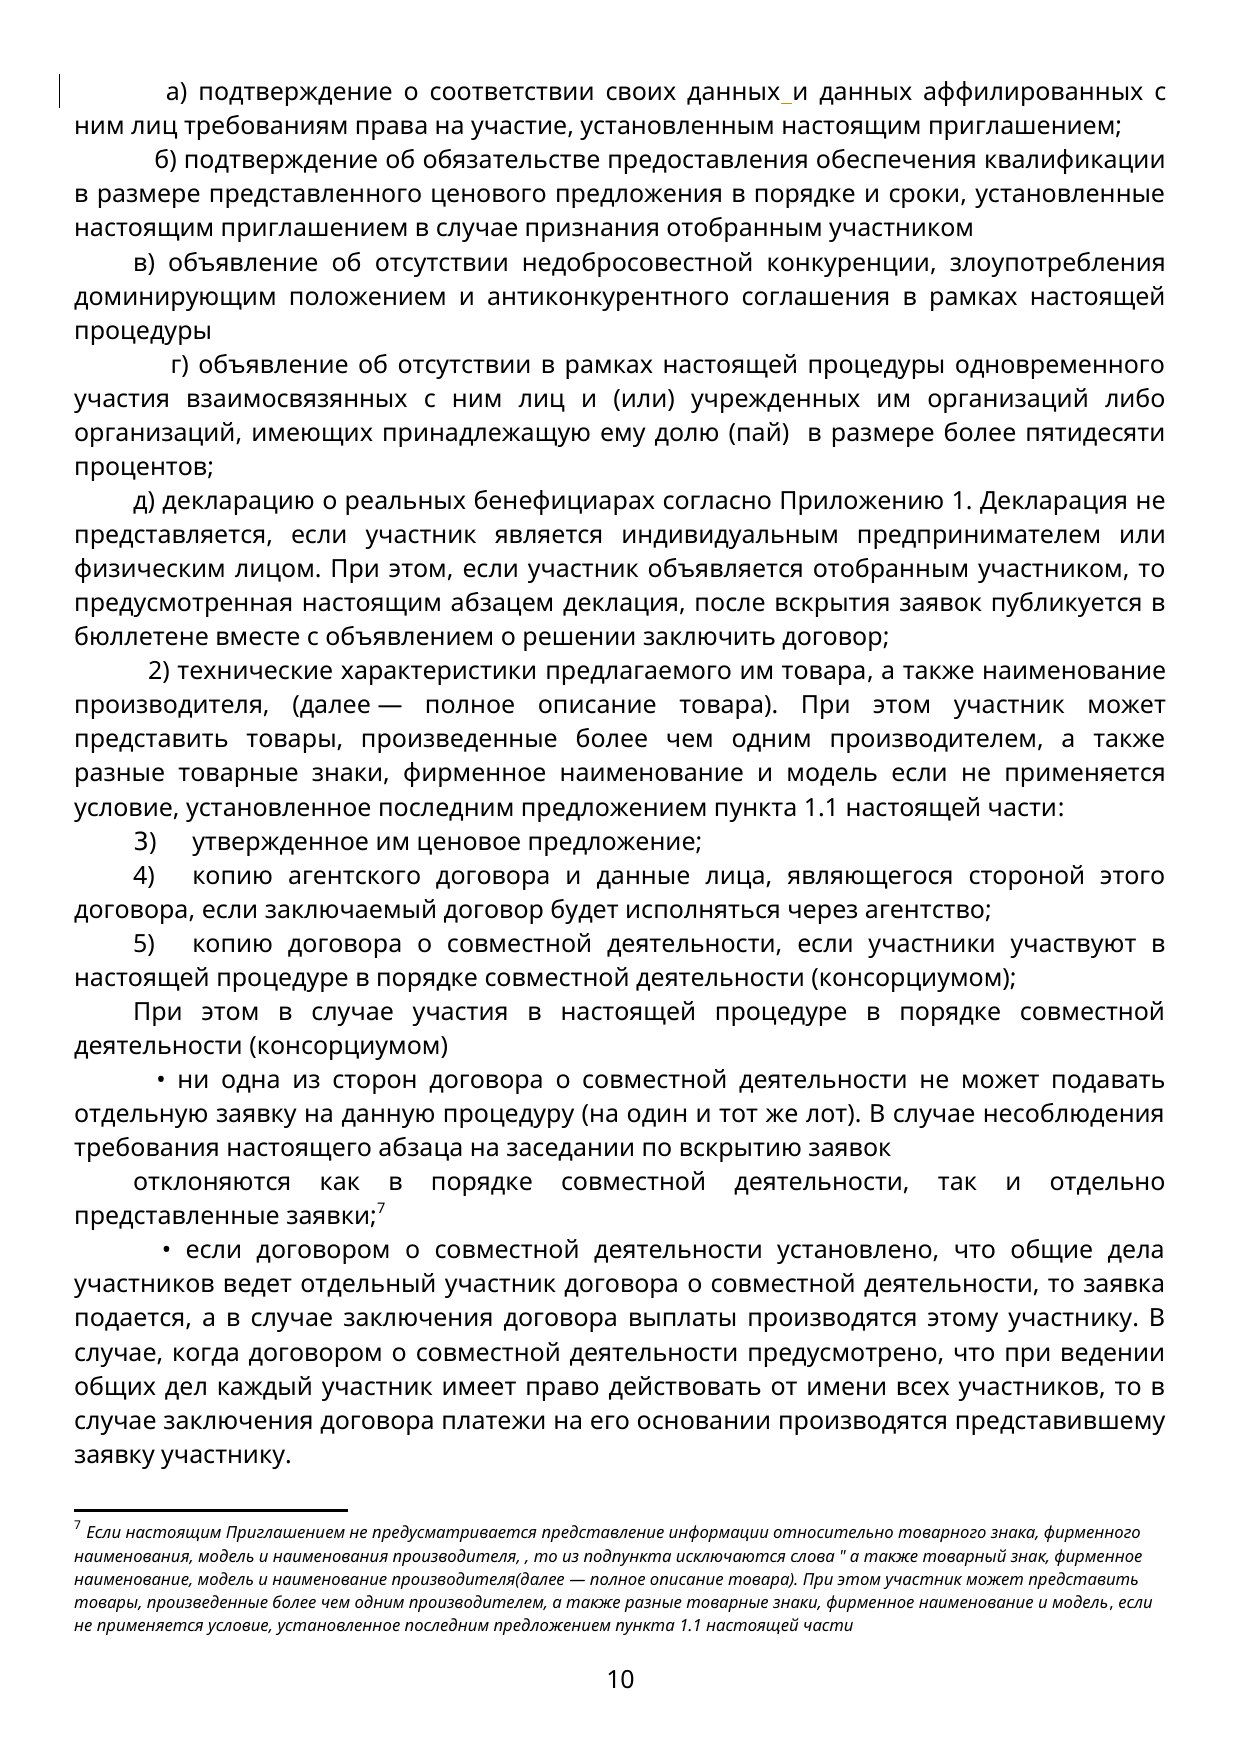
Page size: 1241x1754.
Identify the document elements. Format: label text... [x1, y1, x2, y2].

text 4) копию агентского договора и данные лица, являющегося стороной этого договора, если заключаемый договор будет исполняться через агентство; [74, 857, 1167, 925]
text 2) технические характеристики предлагаемого им товара, а также наименование производителя, (далее — полное описание товара). При этом участник может представить товары, произведенные более чем одним производителем, а также разные товарные знаки, фирменное наименование и модель если не применяется условие, установленное последним предложением пункта 1.1 настоящей части: [74, 653, 1167, 823]
text б) подтверждение об обязательстве предоставления обеспечения квалификации в размере представленного ценового предложения в порядке и сроки, установленные настоящим приглашением в случае признания отобранным участником [74, 142, 1167, 244]
text • если договором о совместной деятельности установлено, что общие дела участников ведет отдельный участник договора о совместной деятельности, то заявка подается, а в случае заключения договора выплаты производятся этому участнику. В случае, когда договором о совместной деятельности предусмотрено, что при ведении общих дел каждый участник имеет право действовать от имени всех участников, то в случае заключения договора платежи на его основании производятся представившему заявку участнику. [74, 1232, 1167, 1470]
text г) объявление об отсутствии в рамках настоящей процедуры одновременного участия взаимосвязянных с ним лиц и (или) учрежденных им организаций либо организаций, имеющих принадлежащую ему долю (пай) в размере более пятидесяти процентов; [74, 346, 1167, 483]
text отклоняются как в порядке совместной деятельности, так и отдельно представленные заявки;7 [74, 1164, 1167, 1232]
text д) декларацию о реальных бенефициарах согласно Приложению 1. Декларация не представляется, если участник является индивидуальным предпринимателем или физическим лицом. При этом, если участник объявляется отобранным участником, то предусмотренная настоящим абзацем деклация, после вскрытия заявок публикуется в бюллетене вместе с объявлением о решении заключить договор; [74, 483, 1167, 653]
text а) подтверждение о соответствии своих данныхи данных аффилированных с ним лиц требованиям права на участие, установленным настоящим приглашением; [74, 74, 1167, 142]
text При этом в случае участия в настоящей процедуре в порядке совместной деятельности (консорциумом) [74, 993, 1167, 1062]
text 5) копию договора о совместной деятельности, если участники участвуют в настоящей процедуре в порядке совместной деятельности (консорциумом); [74, 925, 1167, 993]
text 3) утвержденное им ценовое предложение; [74, 823, 1167, 857]
text • ни одна из сторон договора о совместной деятельности не может подавать отдельную заявку на данную процедуру (на один и тот же лот). В случае несоблюдения требования настоящего абзаца на заседании по вскрытию заявок [74, 1062, 1167, 1164]
text в) объявление об отсутствии недобросовестной конкуренции, злоупотребления доминирующим положением и антиконкурентного соглашения в рамках настоящей процедуры [74, 244, 1167, 346]
